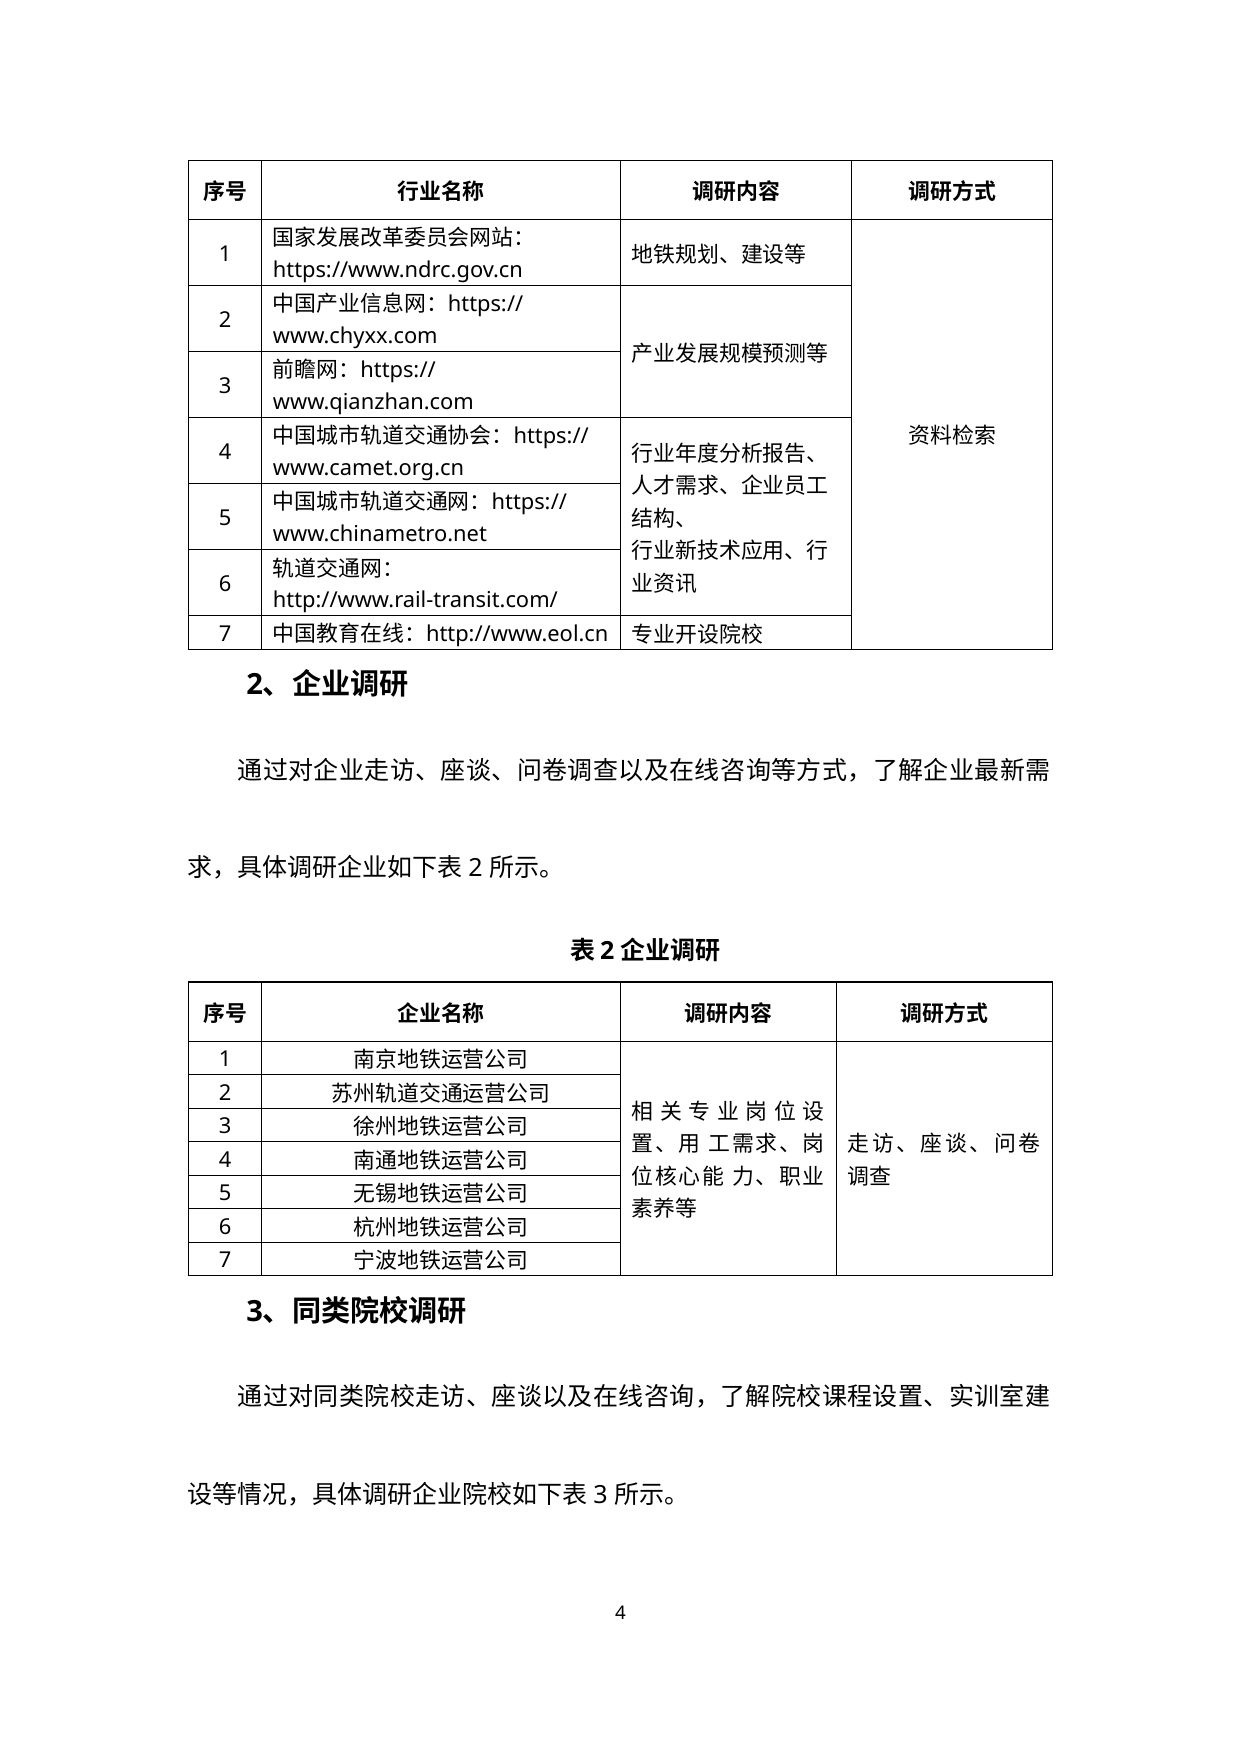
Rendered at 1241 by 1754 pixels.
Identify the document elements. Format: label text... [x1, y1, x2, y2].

table_cell 资料检索 [852, 220, 1052, 649]
table_cell 7 [189, 616, 261, 649]
table_header 序号 [189, 983, 261, 1041]
table_cell 专业开设院校 [621, 616, 851, 649]
table_header 调研内容 [621, 161, 851, 219]
table_cell 中国城市轨道交通协会：https://www.camet.org.cn [262, 418, 620, 483]
table_cell 杭州地铁运营公司 [262, 1209, 620, 1242]
table_cell 宁波地铁运营公司 [262, 1243, 620, 1275]
table_header 调研内容 [621, 983, 836, 1041]
table_cell 相关专业岗位设置、用 工需求、岗位核心能 力、职业素养等 [621, 1042, 836, 1275]
table_cell 国家发展改革委员会网站：https://www.ndrc.gov.cn [262, 220, 620, 285]
table_cell 4 [189, 418, 261, 483]
text 3、同类院校调研 [187, 1276, 1053, 1341]
table_cell 前瞻网：https://www.qianzhan.com [262, 352, 620, 417]
table_header 调研方式 [852, 161, 1052, 219]
text 通过对同类院校走访、座谈以及在线咨询，了解院校课程设置、实训室建设等情况，具体调研企业院校如下表 3 所示。 [187, 1362, 1053, 1525]
table_header 行业名称 [262, 161, 620, 219]
table_header 调研方式 [837, 983, 1052, 1041]
text 通过对企业走访、座谈、问卷调查以及在线咨询等方式，了解企业最新需求，具体调研企业如下表 2 所示。 [187, 736, 1053, 898]
table_cell 中国产业信息网：https://www.chyxx.com [262, 286, 620, 351]
table_cell 徐州地铁运营公司 [262, 1109, 620, 1141]
table_cell 南京地铁运营公司 [262, 1042, 620, 1074]
table_cell 1 [189, 220, 261, 285]
text 2、企业调研 [187, 650, 1053, 715]
table_cell 4 [189, 1142, 261, 1175]
text 表2 企业调研 [187, 916, 1053, 981]
table_cell 苏州轨道交通运营公司 [262, 1075, 620, 1108]
table_header 序号 [189, 161, 261, 219]
table_cell 轨道交通网： http://www.rail-transit.com/ [262, 550, 620, 615]
table_cell 南通地铁运营公司 [262, 1142, 620, 1175]
table_cell 3 [189, 352, 261, 417]
table_cell 2 [189, 286, 261, 351]
table_cell 中国城市轨道交通网：https://www.chinametro.net [262, 484, 620, 549]
table_cell 走访、座谈、问卷调查 [837, 1042, 1052, 1275]
table_cell 无锡地铁运营公司 [262, 1176, 620, 1208]
table_cell 6 [189, 1209, 261, 1242]
table_cell 6 [189, 550, 261, 615]
table_cell 产业发展规模预测等 [621, 286, 851, 417]
table_cell 中国教育在线：http://www.eol.cn [262, 616, 620, 649]
table_cell 2 [189, 1075, 261, 1108]
table_cell 3 [189, 1109, 261, 1141]
table_cell 5 [189, 484, 261, 549]
table_cell 5 [189, 1176, 261, 1208]
table_cell 行业年度分析报告、人才需求、企业员工结构、 行业新技术应用、行业资讯 [621, 418, 851, 615]
table_header 企业名称 [262, 983, 620, 1041]
table_cell 1 [189, 1042, 261, 1074]
table_cell 7 [189, 1243, 261, 1275]
table_cell 地铁规划、建设等 [621, 220, 851, 285]
